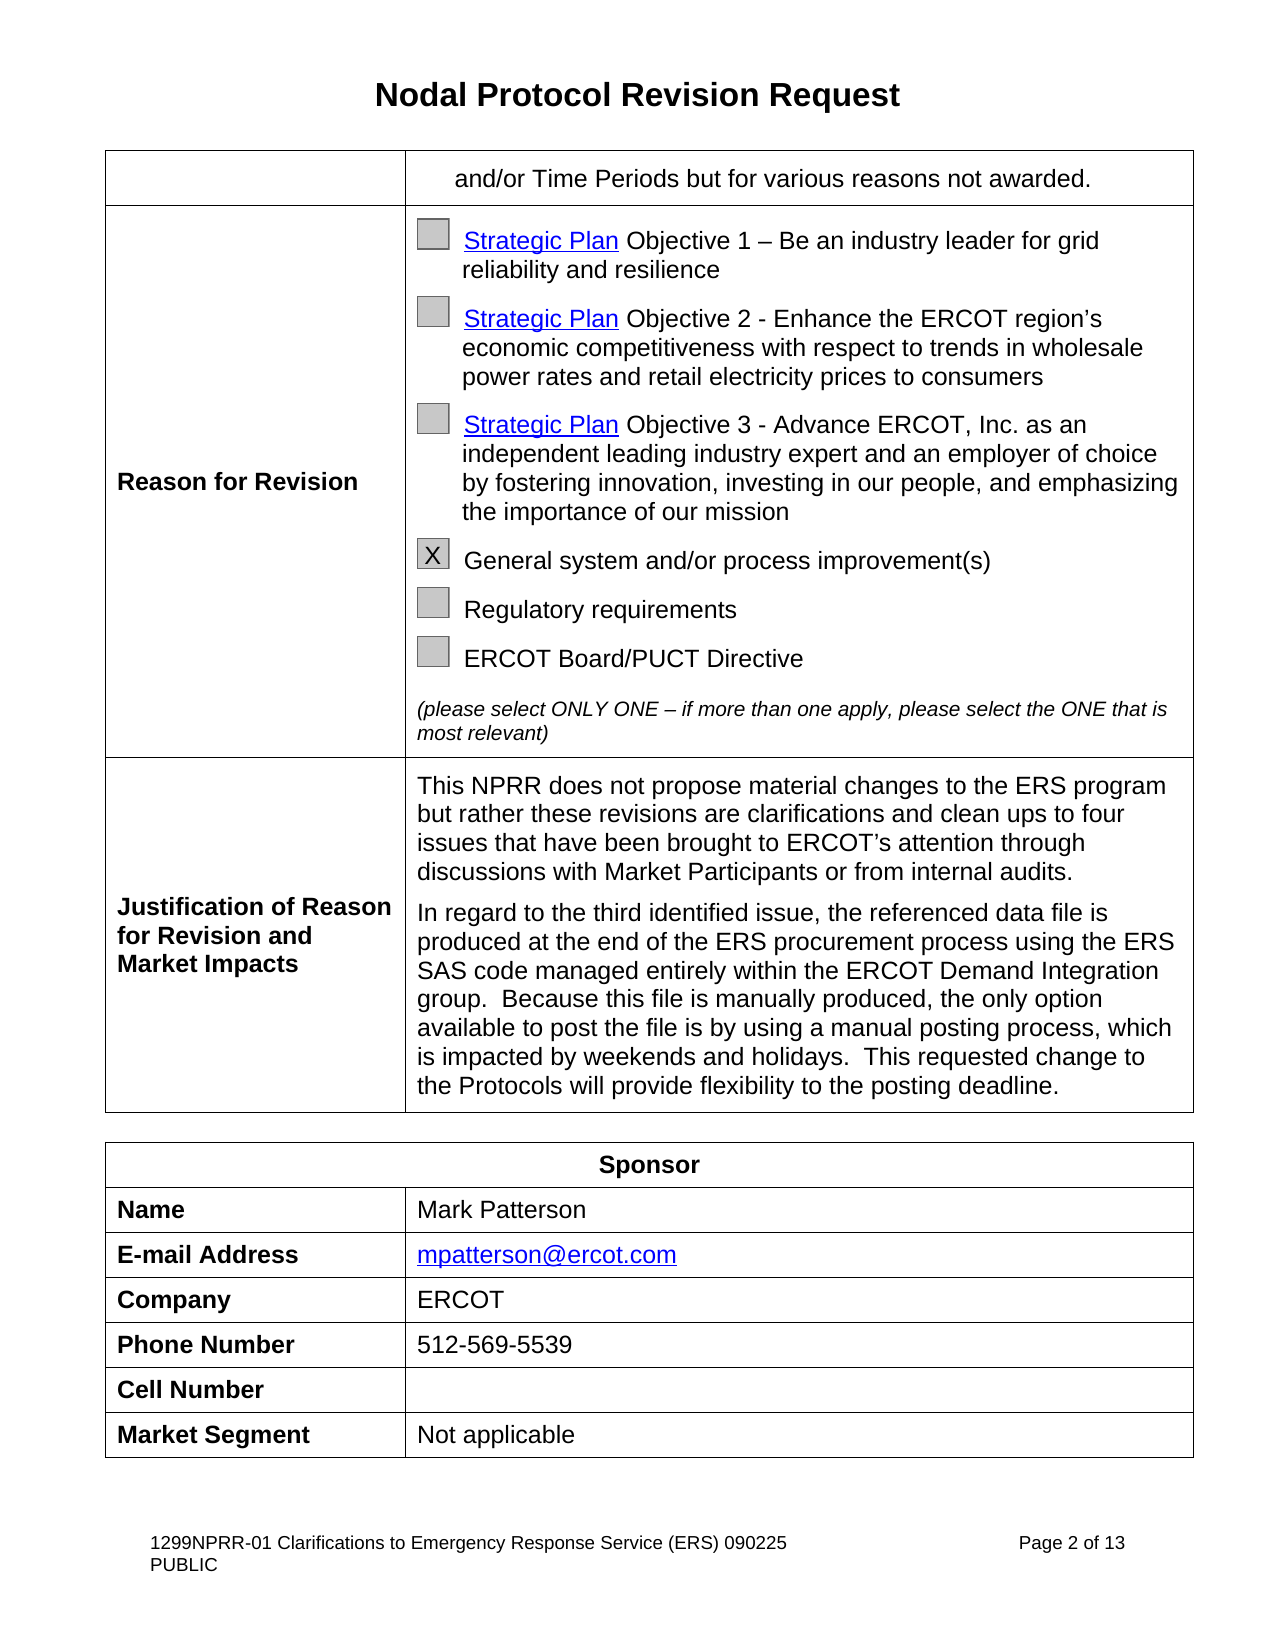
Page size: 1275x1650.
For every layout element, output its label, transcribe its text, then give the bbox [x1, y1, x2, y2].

table_cell Not applicable [406, 1413, 1193, 1457]
table_cell [406, 1368, 1193, 1412]
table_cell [406, 151, 1193, 205]
table_cell 512-569-5539 [406, 1323, 1193, 1367]
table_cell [106, 151, 405, 205]
table_cell Cell Number [106, 1368, 405, 1412]
table_cell mpatterson@ercot.com [406, 1233, 1193, 1277]
table_cell Justification of Reason for Revision and Market Impacts [106, 758, 405, 1112]
table_cell Name [106, 1188, 405, 1232]
table_cell Company [106, 1278, 405, 1322]
table_cell This NPRR does not propose material changes to the ERS program but rather these revisions are clarifications and clean ups to four issues that have been brought to ERCOT’s attention through discussions with Market Participants or from internal audits. In regard to the third identified issue, the referenced data file is produced at the end of the ERS procurement process using the ERS SAS code managed entirely within the ERCOT Demand Integration group. Because this file is manually produced, the only option available to post the file is by using a manual posting process, which is impacted by weekends and holidays. This requested change to the Protocols will provide flexibility to the posting deadline. [406, 758, 1193, 1112]
table_header Sponsor [106, 1143, 1193, 1187]
table_cell ERCOT [406, 1278, 1193, 1322]
table_cell E-mail Address [106, 1233, 405, 1277]
table_cell Strategic Plan Objective 1 – Be an industry leader for grid reliability and resilience Strategic Plan Objective 2 - Enhance the ERCOT region’s economic competitiveness with respect to trends in wholesale power rates and retail electricity prices to consumers Strategic Plan Objective 3 - Advance ERCOT, Inc. as an independent leading industry expert and an employer of choice by fostering innovation, investing in our people, and emphasizing the importance of our mission General system and/or process improvement(s) Regulatory requirements ERCOT Board/PUCT Directive (please select ONLY ONE – if more than one apply, please select the ONE that is most relevant) [406, 206, 1193, 757]
table_cell Phone Number [106, 1323, 405, 1367]
table_cell Market Segment [106, 1413, 405, 1457]
table_cell Reason for Revision [106, 206, 405, 757]
table_cell Mark Patterson [406, 1188, 1193, 1232]
